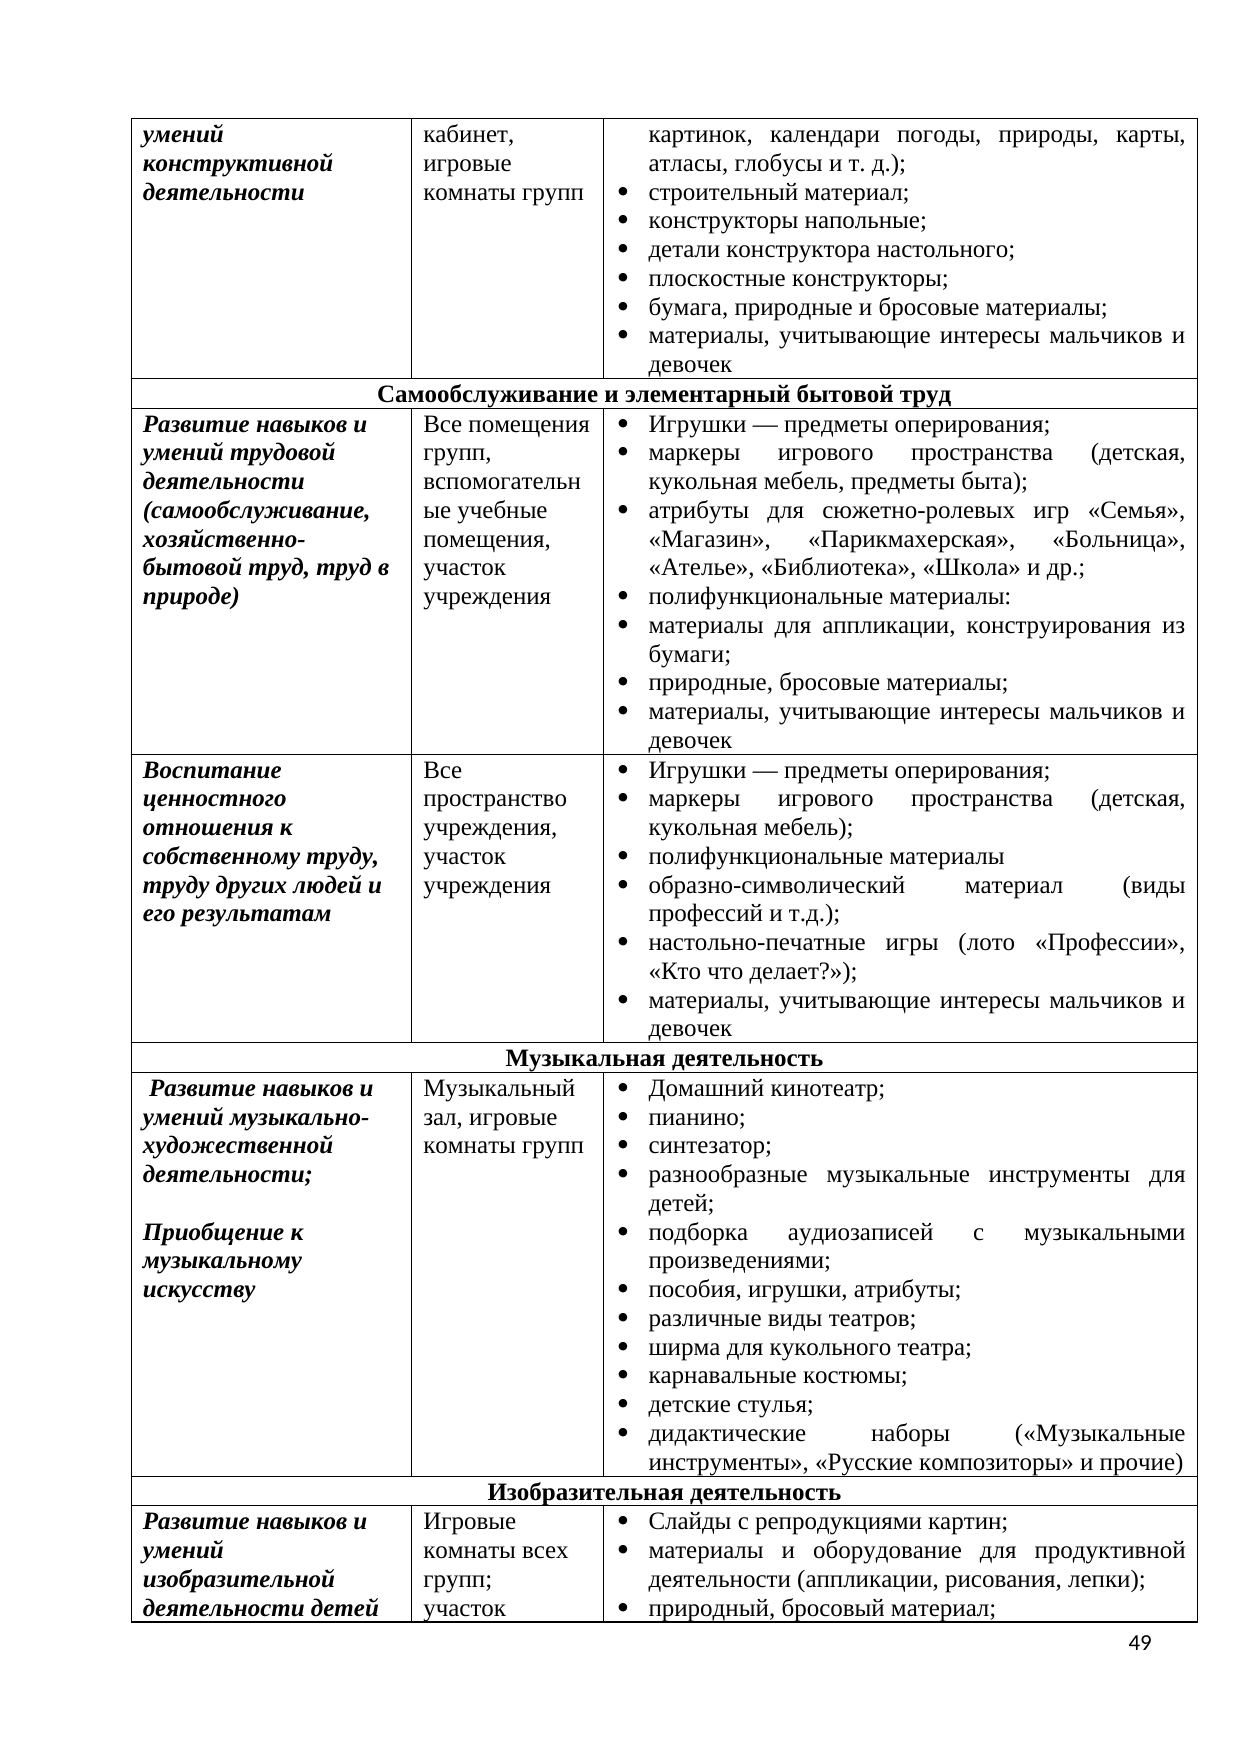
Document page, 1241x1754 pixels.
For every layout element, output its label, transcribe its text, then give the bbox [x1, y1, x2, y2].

table_cell Развитие навыков и умений трудовой деятельности (самообслуживание, хозяйственно-бытовой труд, труд в природе) [132, 409, 411, 754]
table_cell Домашний кинотеатр; пианино; синтезатор; разнообразные музыкальные инструменты для детей; подборка аудиозаписей с музыкальными произведениями; пособия, игрушки, атрибуты; различные виды театров; ширма для кукольного театра; карнавальные костюмы; детские стулья; дидактические наборы («Музыкальные инструменты», «Русские композиторы» и прочие) [604, 1073, 1197, 1476]
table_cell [412, 1506, 603, 1621]
table_cell Музыкальная деятельность [132, 1043, 1197, 1072]
table_cell Самообслуживание и элементарный бытовой труд [132, 379, 1197, 408]
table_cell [132, 119, 411, 378]
table_cell Все помещения групп, вспомогательные учебные помещения, участок учреждения [412, 409, 603, 754]
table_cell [604, 119, 1197, 378]
table_cell Игрушки — предметы оперирования; маркеры игрового пространства (детская, кукольная мебель); полифункциональные материалы образно-символический материал (виды профессий и т.д.); настольно-печатные игры (лото «Профессии», «Кто что делает?»); материалы, учитывающие интересы мальчиков и девочек [604, 755, 1197, 1042]
table_cell Все пространство учреждения, участок учреждения [412, 755, 603, 1042]
table_cell Воспитание ценностного отношения к собственному труду, труду других людей и его результатам [132, 755, 411, 1042]
table_cell Игрушки — предметы оперирования; маркеры игрового пространства (детская, кукольная мебель, предметы быта); атрибуты для сюжетно-ролевых игр «Семья», «Магазин», «Парикмахерская», «Больница», «Ателье», «Библиотека», «Школа» и др.; полифункциональные материалы: материалы для аппликации, конструирования из бумаги; природные, бросовые материалы; материалы, учитывающие интересы мальчиков и девочек [604, 409, 1197, 754]
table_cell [604, 1506, 1197, 1621]
table_cell Музыкальный зал, игровые комнаты групп [412, 1073, 603, 1476]
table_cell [412, 119, 603, 378]
table_cell Развитие навыков и умений музыкально-художественной деятельности; Приобщение к музыкальному искусству [132, 1073, 411, 1476]
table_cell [132, 1506, 411, 1621]
table_cell Изобразительная деятельность [132, 1477, 1197, 1505]
